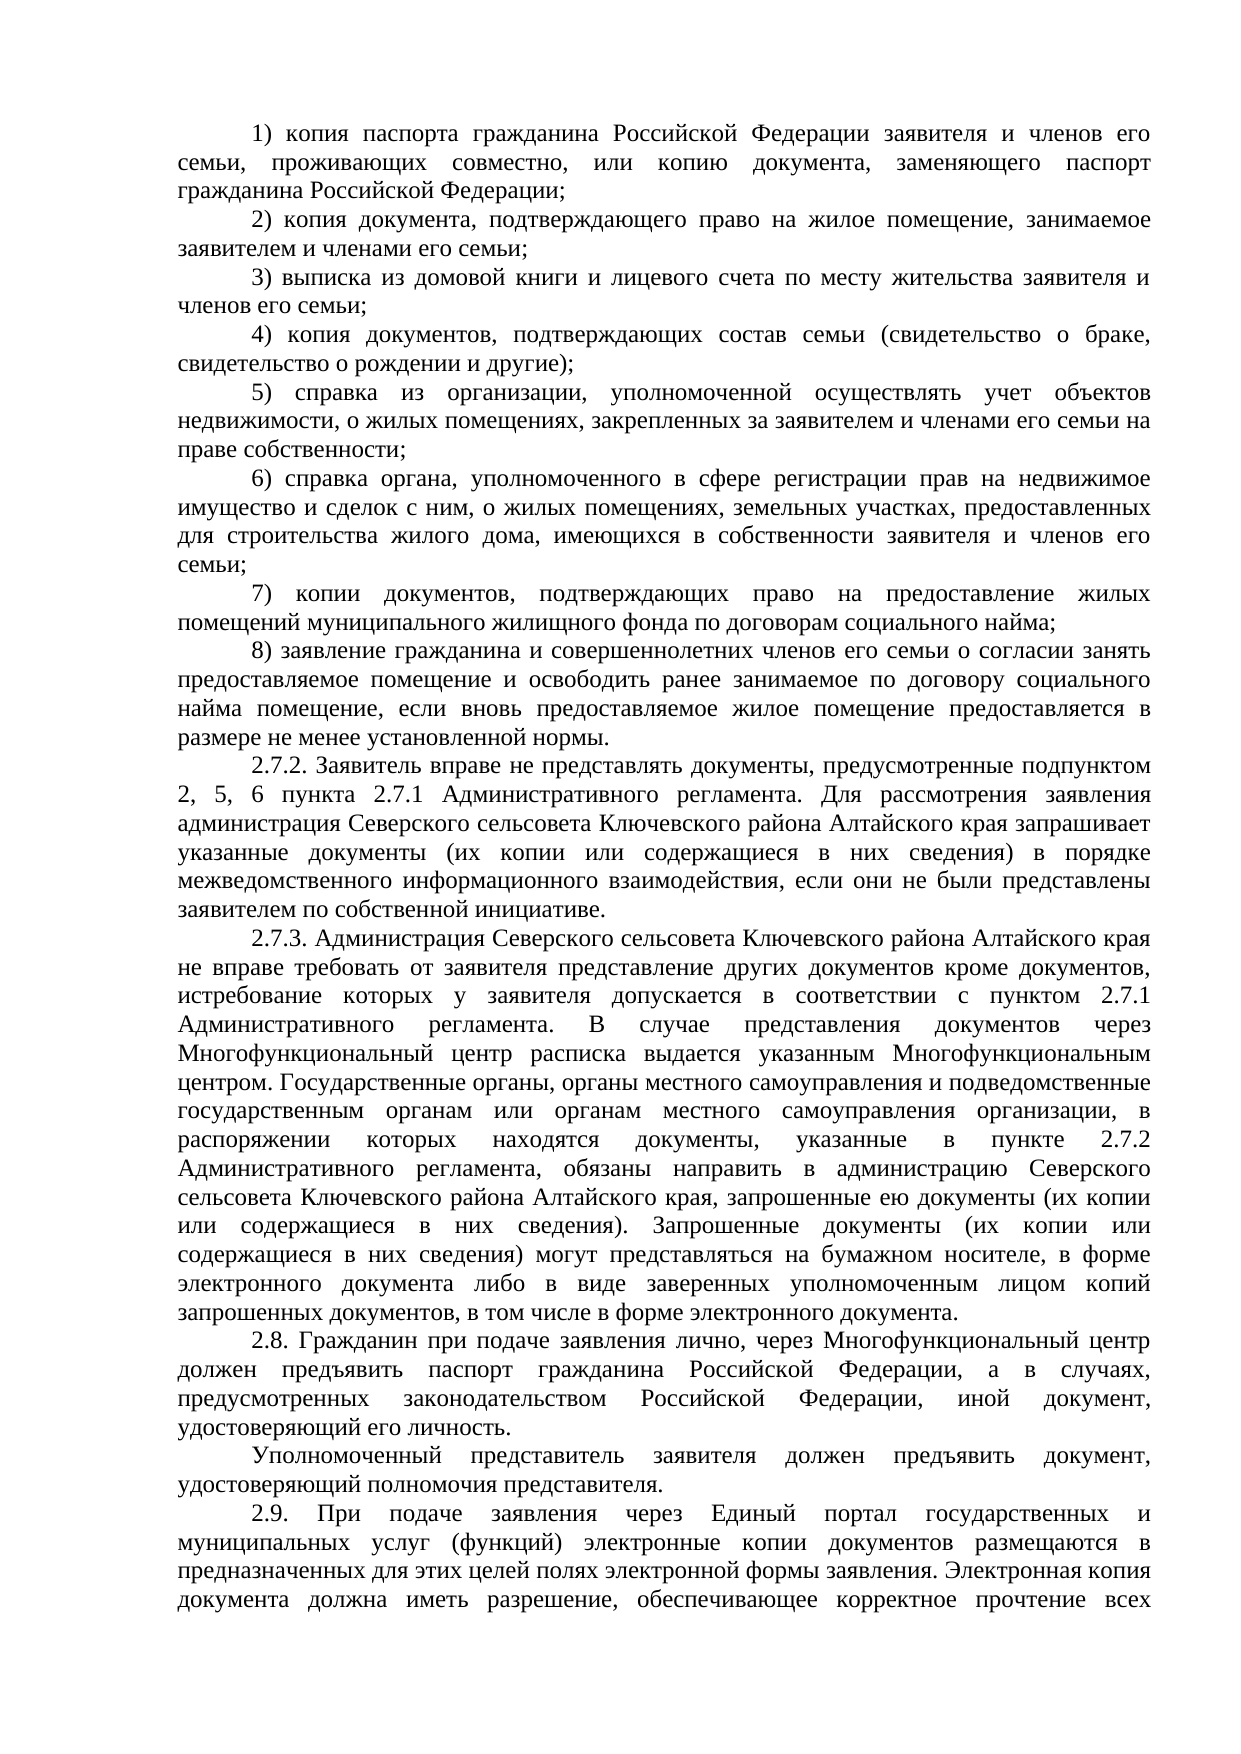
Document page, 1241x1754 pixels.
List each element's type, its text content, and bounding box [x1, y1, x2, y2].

text Уполномоченный представитель заявителя должен предъявить документ, удостоверяющий полномочия представителя. [177, 1441, 1152, 1498]
text 6) справка органа, уполномоченного в сфере регистрации прав на недвижимое имущество и сделок с ним, о жилых помещениях, земельных участках, предоставленных для строительства жилого дома, имеющихся в собственности заявителя и членов его семьи; [177, 463, 1152, 578]
text 4) копия документов, подтверждающих состав семьи (свидетельство о браке, свидетельство о рождении и другие); [177, 319, 1152, 377]
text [177, 1498, 1152, 1613]
text 3) выписка из домовой книги и лицевого счета по месту жительства заявителя и членов его семьи; [177, 262, 1152, 319]
text 2.8. Гражданин при подаче заявления лично, через Многофункциональный центр должен предъявить паспорт гражданина Российской Федерации, а в случаях, предусмотренных законодательством Российской Федерации, иной документ, удостоверяющий его личность. [177, 1326, 1152, 1441]
text 8) заявление гражданина и совершеннолетних членов его семьи о согласии занять предоставляемое помещение и освободить ранее занимаемое по договору социального найма помещение, если вновь предоставляемое жилое помещение предоставляется в размере не менее установленной нормы. [177, 636, 1152, 751]
text 2) копия документа, подтверждающего право на жилое помещение, занимаемое заявителем и членами его семьи; [177, 204, 1152, 262]
text 1) копия паспорта гражданина Российской Федерации заявителя и членов его семьи, проживающих совместно, или копию документа, заменяющего паспорт гражданина Российской Федерации; [177, 118, 1152, 204]
text 2.7.2. Заявитель вправе не представлять документы, предусмотренные подпунктом 2, 5, 6 пункта 2.7.1 Административного регламента. Для рассмотрения заявления администрация Северского сельсовета Ключевского района Алтайского края запрашивает указанные документы (их копии или содержащиеся в них сведения) в порядке межведомственного информационного взаимодействия, если они не были представлены заявителем по собственной инициативе. [177, 751, 1152, 923]
text 7) копии документов, подтверждающих право на предоставление жилых помещений муниципального жилищного фонда по договорам социального найма; [177, 578, 1152, 636]
text 2.7.3. Администрация Северского сельсовета Ключевского района Алтайского края не вправе требовать от заявителя представление других документов кроме документов, истребование которых у заявителя допускается в соответствии с пунктом 2.7.1 Административного регламента. В случае представления документов через Многофункциональный центр расписка выдается указанным Многофункциональным центром. Государственные органы, органы местного самоуправления и подведомственные государственным органам или органам местного самоуправления организации, в распоряжении которых находятся документы, указанные в пункте 2.7.2 Административного регламента, обязаны направить в администрацию Северского сельсовета Ключевского района Алтайского края, запрошенные ею документы (их копии или содержащиеся в них сведения). Запрошенные документы (их копии или содержащиеся в них сведения) могут представляться на бумажном носителе, в форме электронного документа либо в виде заверенных уполномоченным лицом копий запрошенных документов, в том числе в форме электронного документа. [177, 923, 1152, 1326]
text 5) справка из организации, уполномоченной осуществлять учет объектов недвижимости, о жилых помещениях, закрепленных за заявителем и членами его семьи на праве собственности; [177, 377, 1152, 463]
